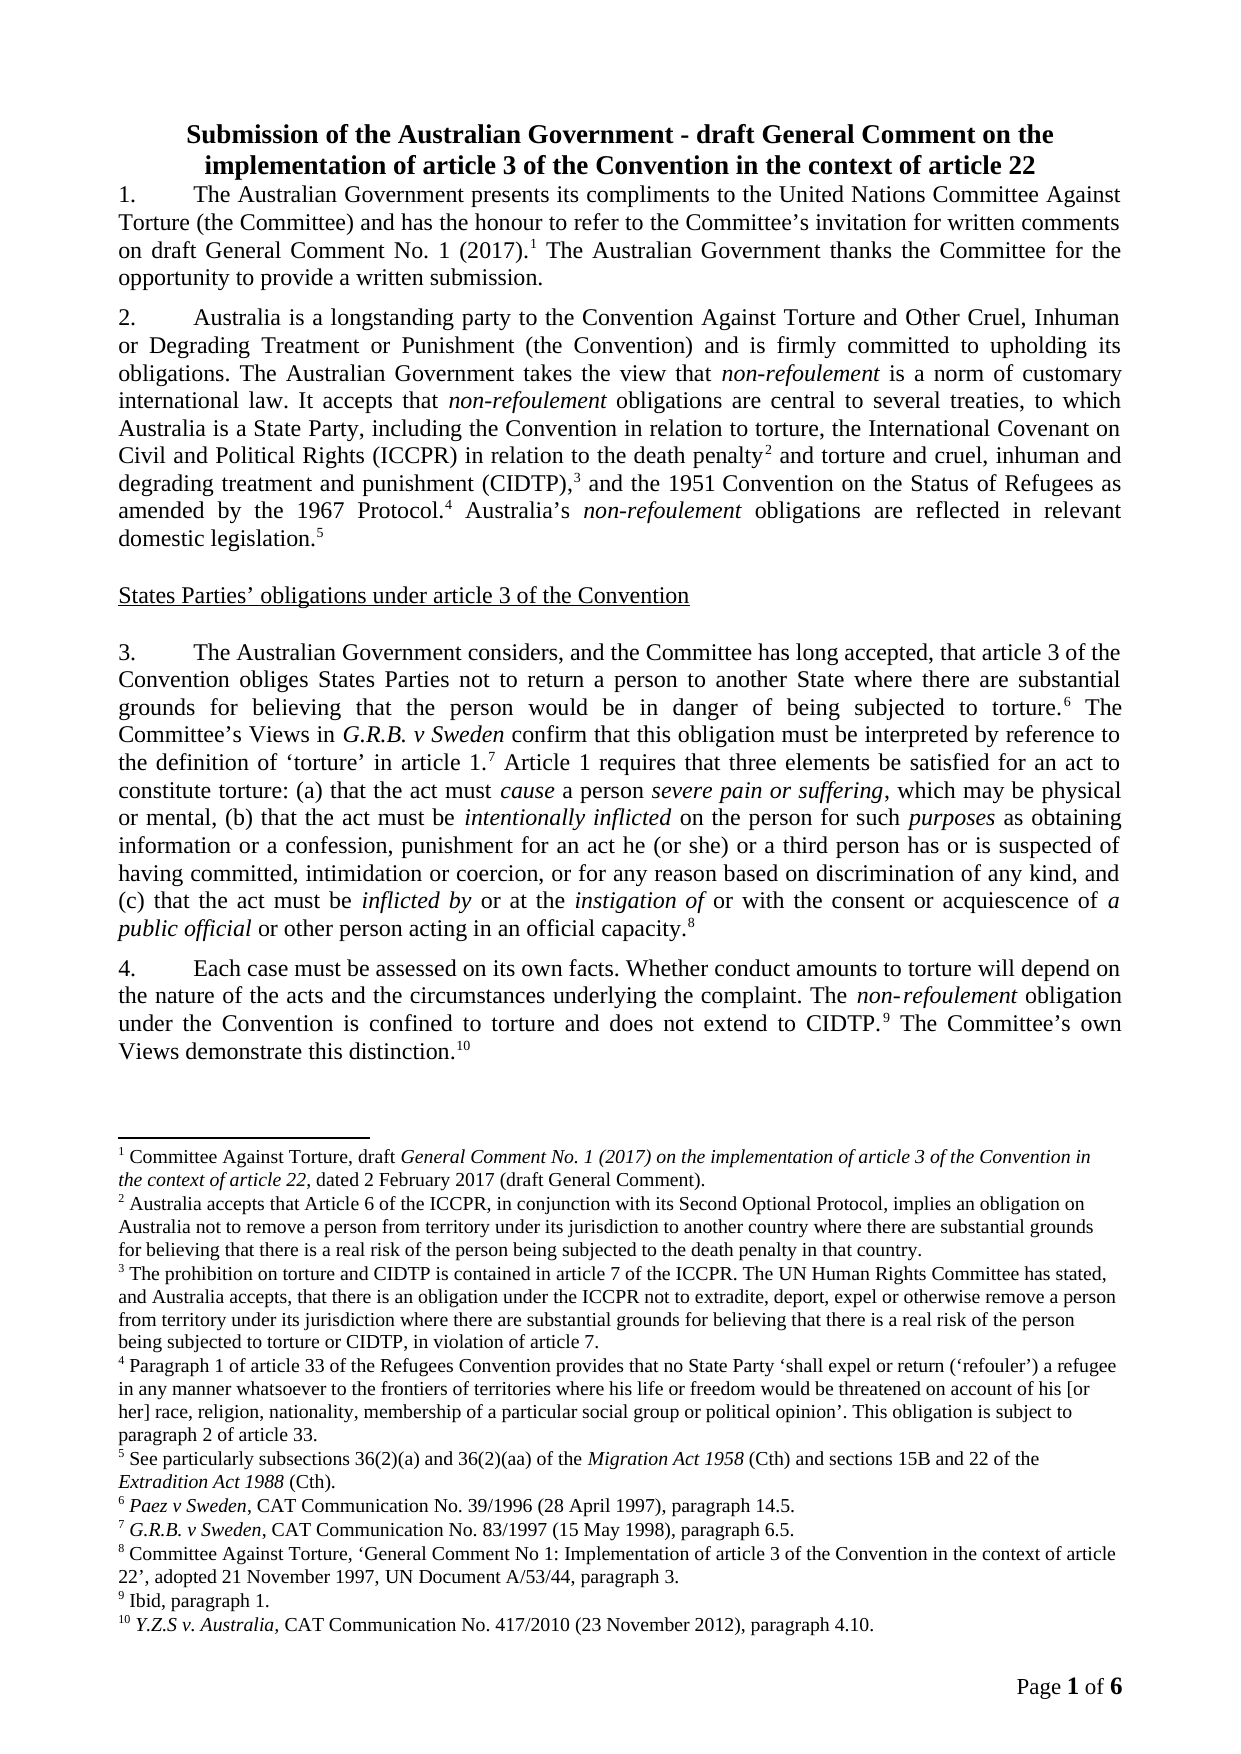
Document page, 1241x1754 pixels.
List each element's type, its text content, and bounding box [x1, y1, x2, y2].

list Each case must be assessed on its own facts. Whether conduct amounts to torture will depend on the nature of the acts and the circumstances underlying the complaint. The non-refoulement obligation under the Convention is confined to torture and does not extend to CIDTP. The Committee’s own Views demonstrate this distinction. [118, 954, 1122, 1064]
text States Parties’ obligations under article 3 of the Convention [118, 581, 1122, 608]
list The Australian Government considers, and the Committee has long accepted, that article 3 of the Convention obliges States Parties not to return a person to another State where there are substantial grounds for believing that the person would be in danger of being subjected to torture. The Committee’s Views in G.R.B. v Sweden confirm that this obligation must be interpreted by reference to the definition of ‘torture’ in article 1. Article 1 requires that three elements be satisfied for an act to constitute torture: (a) that the act must cause a person severe pain or suffering, which may be physical or mental, (b) that the act must be intentionally inflicted on the person for such purposes as obtaining information or a confession, punishment for an act he (or she) or a third person has or is suspected of having committed, intimidation or coercion, or for any reason based on discrimination of any kind, and (c) that the act must be inflicted by or at the instigation of or with the consent or acquiescence of a public official or other person acting in an official capacity. [118, 638, 1122, 941]
list The Australian Government presents its compliments to the United Nations Committee Against Torture (the Committee) and has the honour to refer to the Committee’s invitation for written comments on draft General Comment No. 1 (2017). The Australian Government thanks the Committee for the opportunity to provide a written submission. [118, 180, 1122, 291]
text Submission of the Australian Government - draft General Comment on the implementation of article 3 of the Convention in the context of article 22 [118, 118, 1122, 180]
list Australia is a longstanding party to the Convention Against Torture and Other Cruel, Inhuman or Degrading Treatment or Punishment (the Convention) and is firmly committed to upholding its obligations. The Australian Government takes the view that non-refoulement is a norm of customary international law. It accepts that non-refoulement obligations are central to several treaties, to which Australia is a State Party, including the Convention in relation to torture, the International Covenant on Civil and Political Rights (ICCPR) in relation to the death penalty and torture and cruel, inhuman and degrading treatment and punishment (CIDTP), and the 1951 Convention on the Status of Refugees as amended by the 1967 Protocol. Australia’s non-refoulement obligations are reflected in relevant domestic legislation. [118, 303, 1122, 552]
